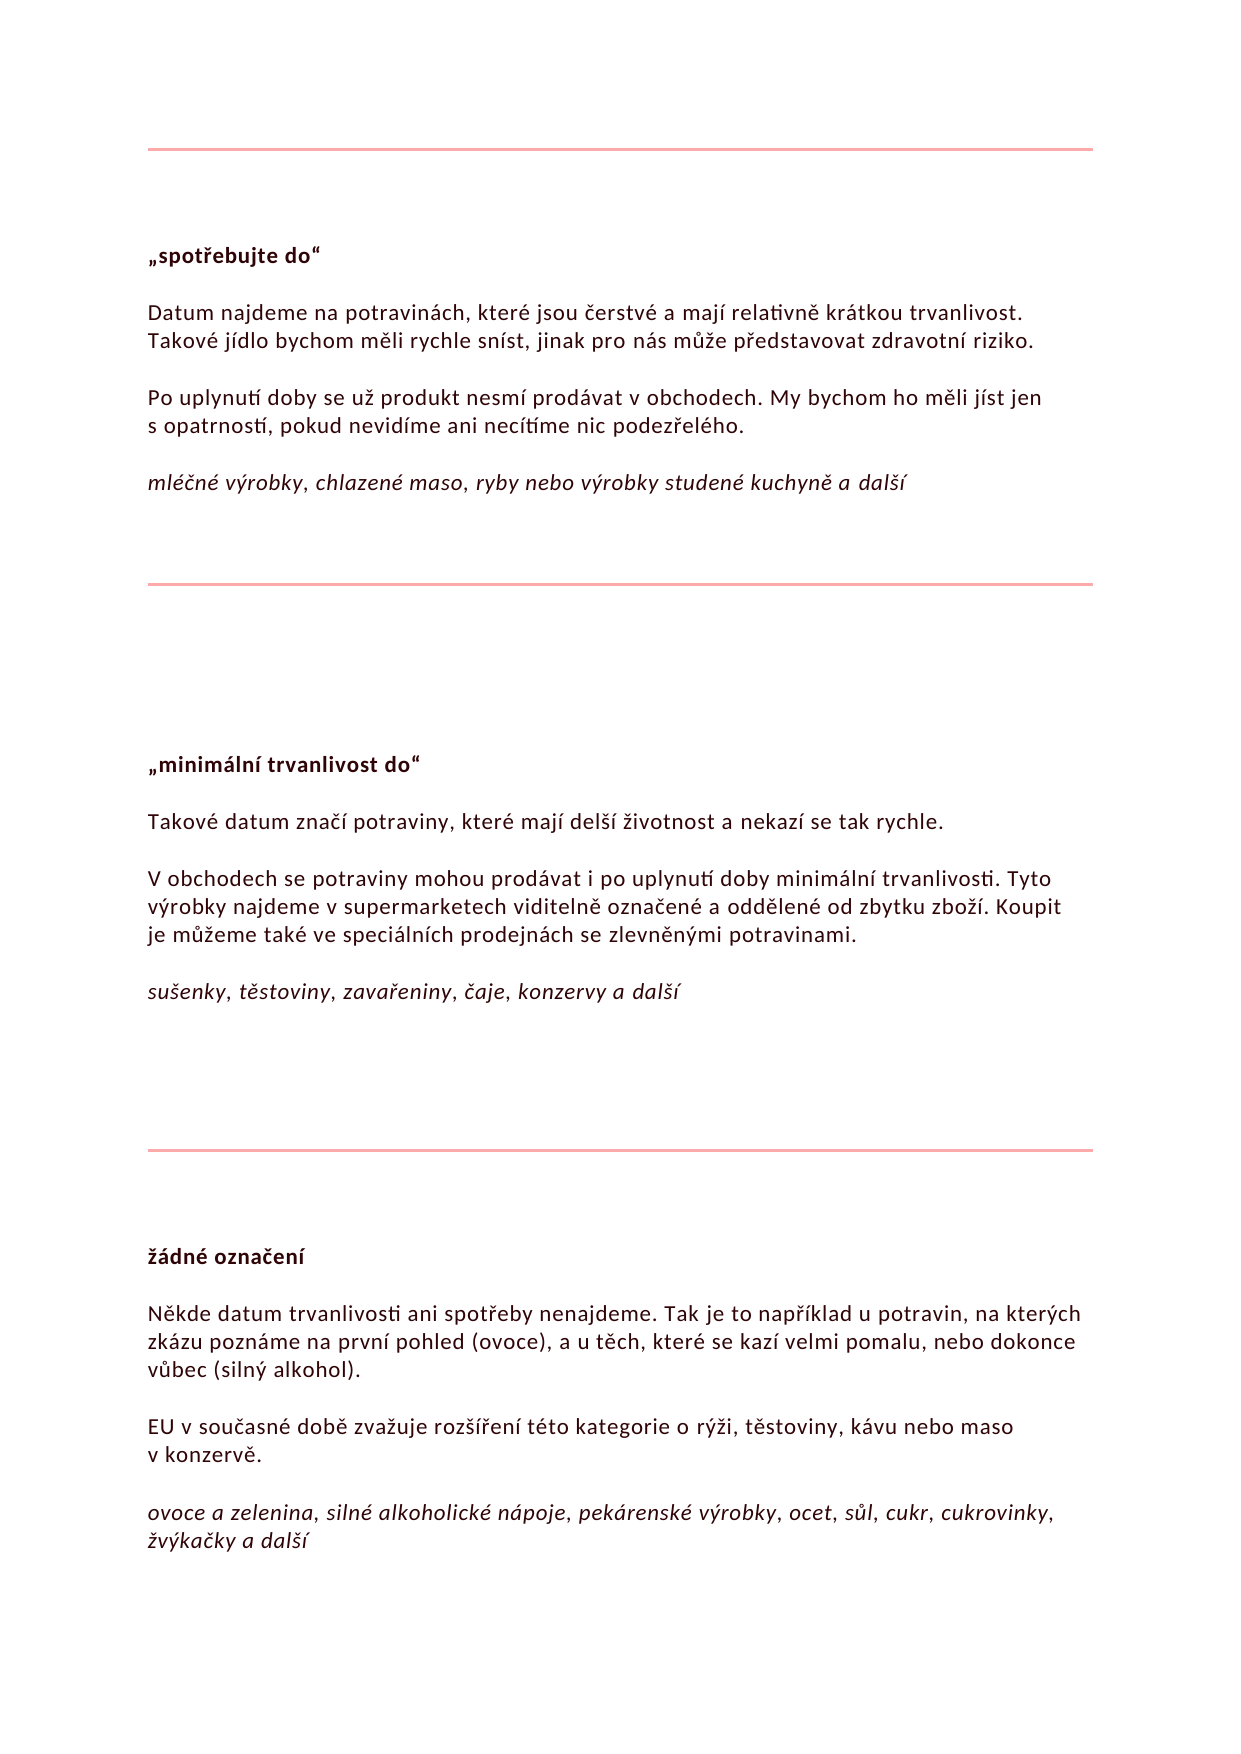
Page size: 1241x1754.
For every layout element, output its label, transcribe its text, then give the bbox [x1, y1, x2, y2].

text EU v současné době zvažuje rozšíření této kategorie o rýži, těstoviny, kávu nebo maso v konzervě. [148, 1412, 1093, 1468]
text Po uplynutí doby se už produkt nesmí prodávat v obchodech. My bychom ho měli jíst jen s opatrností, pokud nevidíme ani necítíme nic podezřelého. [148, 383, 1093, 439]
text Takové datum značí potraviny, které mají delší životnost a nekazí se tak rychle. [148, 807, 1093, 835]
text „spotřebujte do“ [148, 221, 1093, 269]
text V obchodech se potraviny mohou prodávat i po uplynutí doby minimální trvanlivosti. Tyto výrobky najdeme v supermarketech viditelně označené a oddělené od zbytku zboží. Koupit je můžeme také ve speciálních prodejnách se zlevněnými potravinami. [148, 864, 1093, 948]
text Datum najdeme na potravinách, které jsou čerstvé a mají relativně krátkou trvanlivost. Takové jídlo bychom měli rychle sníst, jinak pro nás může představovat zdravotní riziko. [148, 298, 1093, 354]
text ovoce a zelenina, silné alkoholické nápoje, pekárenské výrobky, ocet, sůl, cukr, cukrovinky, žvýkačky a další [148, 1498, 1093, 1554]
text mléčné výrobky, chlazené maso, ryby nebo výrobky studené kuchyně a další [148, 468, 1093, 496]
text sušenky, těstoviny, zavařeniny, čaje, konzervy a další [148, 977, 1093, 1005]
subtitle žádné označení [148, 1222, 1093, 1270]
text „minimální trvanlivost do“ [148, 730, 1093, 778]
text Někde datum trvanlivosti ani spotřeby nenajdeme. Tak je to například u potravin, na kterých zkázu poznáme na první pohled (ovoce), a u těch, které se kazí velmi pomalu, nebo dokonce vůbec (silný alkohol). [148, 1299, 1093, 1383]
